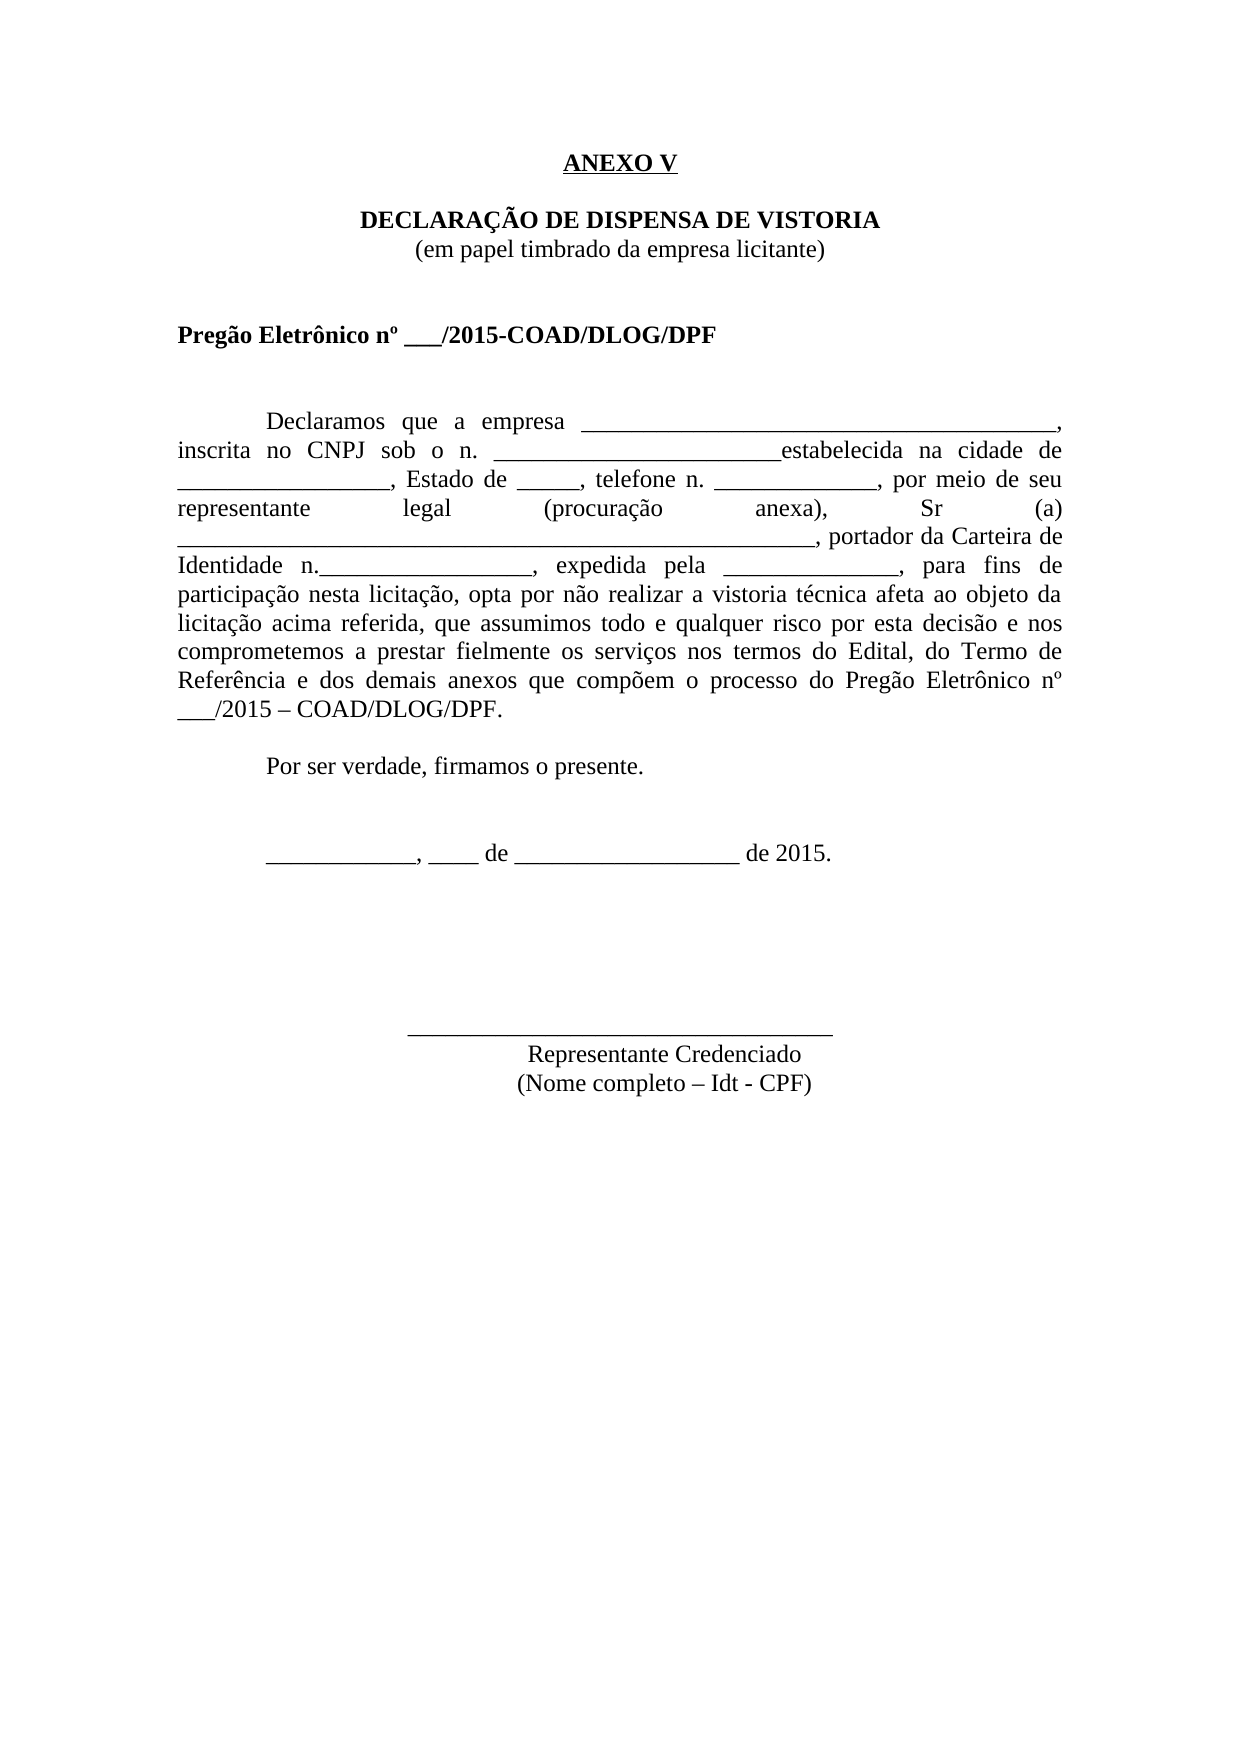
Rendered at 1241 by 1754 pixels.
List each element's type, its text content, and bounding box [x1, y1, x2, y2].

text Pregão Eletrônico nº ___/2015-COAD/DLOG/DPF [177, 320, 1063, 349]
text (em papel timbrado da empresa licitante) [177, 234, 1063, 263]
text Por ser verdade, firmamos o presente. [177, 751, 1063, 780]
text Representante Credenciado [177, 1039, 1063, 1068]
text Declaramos que a empresa ______________________________________, inscrita no CNPJ sob o n. _______________________estabelecida na cidade de _________________, Estado de _____, telefone n. _____________, por meio de seu representante legal (procuração anexa), Sr (a) ___________________________________________________, portador da Carteira de Identidade n._________________, expedida pela ______________, para fins de participação nesta licitação, opta por não realizar a vistoria técnica afeta ao objeto da licitação acima referida, que assumimos todo e qualquer risco por esta decisão e nos comprometemos a prestar fielmente os serviços nos termos do Edital, do Termo de Referência e dos demais anexos que compõem o processo do Pregão Eletrônico nº ___/2015 – COAD/DLOG/DPF. [177, 406, 1063, 723]
text ____________, ____ de __________________ de 2015. [177, 838, 1063, 866]
text (Nome completo – Idt - CPF) [177, 1068, 1063, 1096]
text __________________________________ [177, 1010, 1063, 1039]
text ANEXO V [177, 148, 1063, 176]
text DECLARAÇÃO DE DISPENSA DE VISTORIA [177, 205, 1063, 234]
